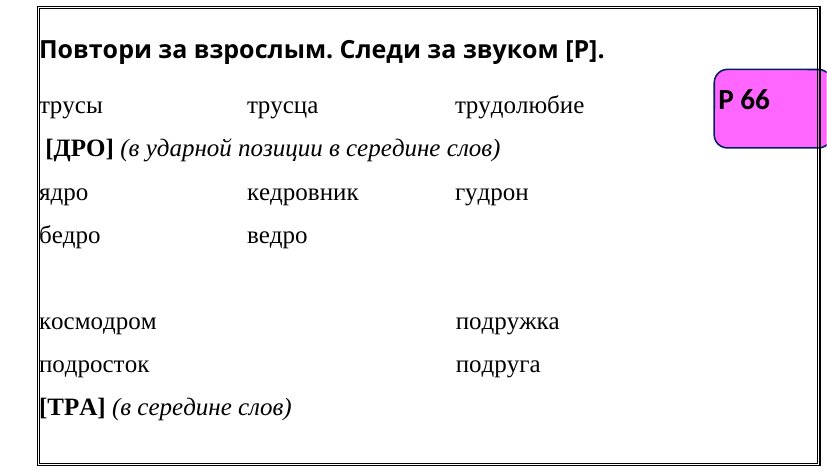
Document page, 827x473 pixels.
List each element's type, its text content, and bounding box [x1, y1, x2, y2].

text подруга [456, 349, 805, 378]
text [ТРА] (в середине слов) [40, 392, 805, 421]
text [ДРО] (в ударной позиции в середине слов) [40, 133, 805, 162]
text ядро [40, 177, 181, 205]
text трусца [247, 90, 389, 119]
text космодром [40, 306, 388, 335]
text гудрон [455, 177, 597, 205]
text трудолюбие [455, 90, 597, 119]
text подружка [456, 306, 805, 335]
text подросток [40, 349, 388, 378]
text бедро [40, 220, 181, 248]
text кедровник [247, 177, 389, 205]
text трусы [40, 90, 181, 119]
text ведро [247, 220, 389, 248]
